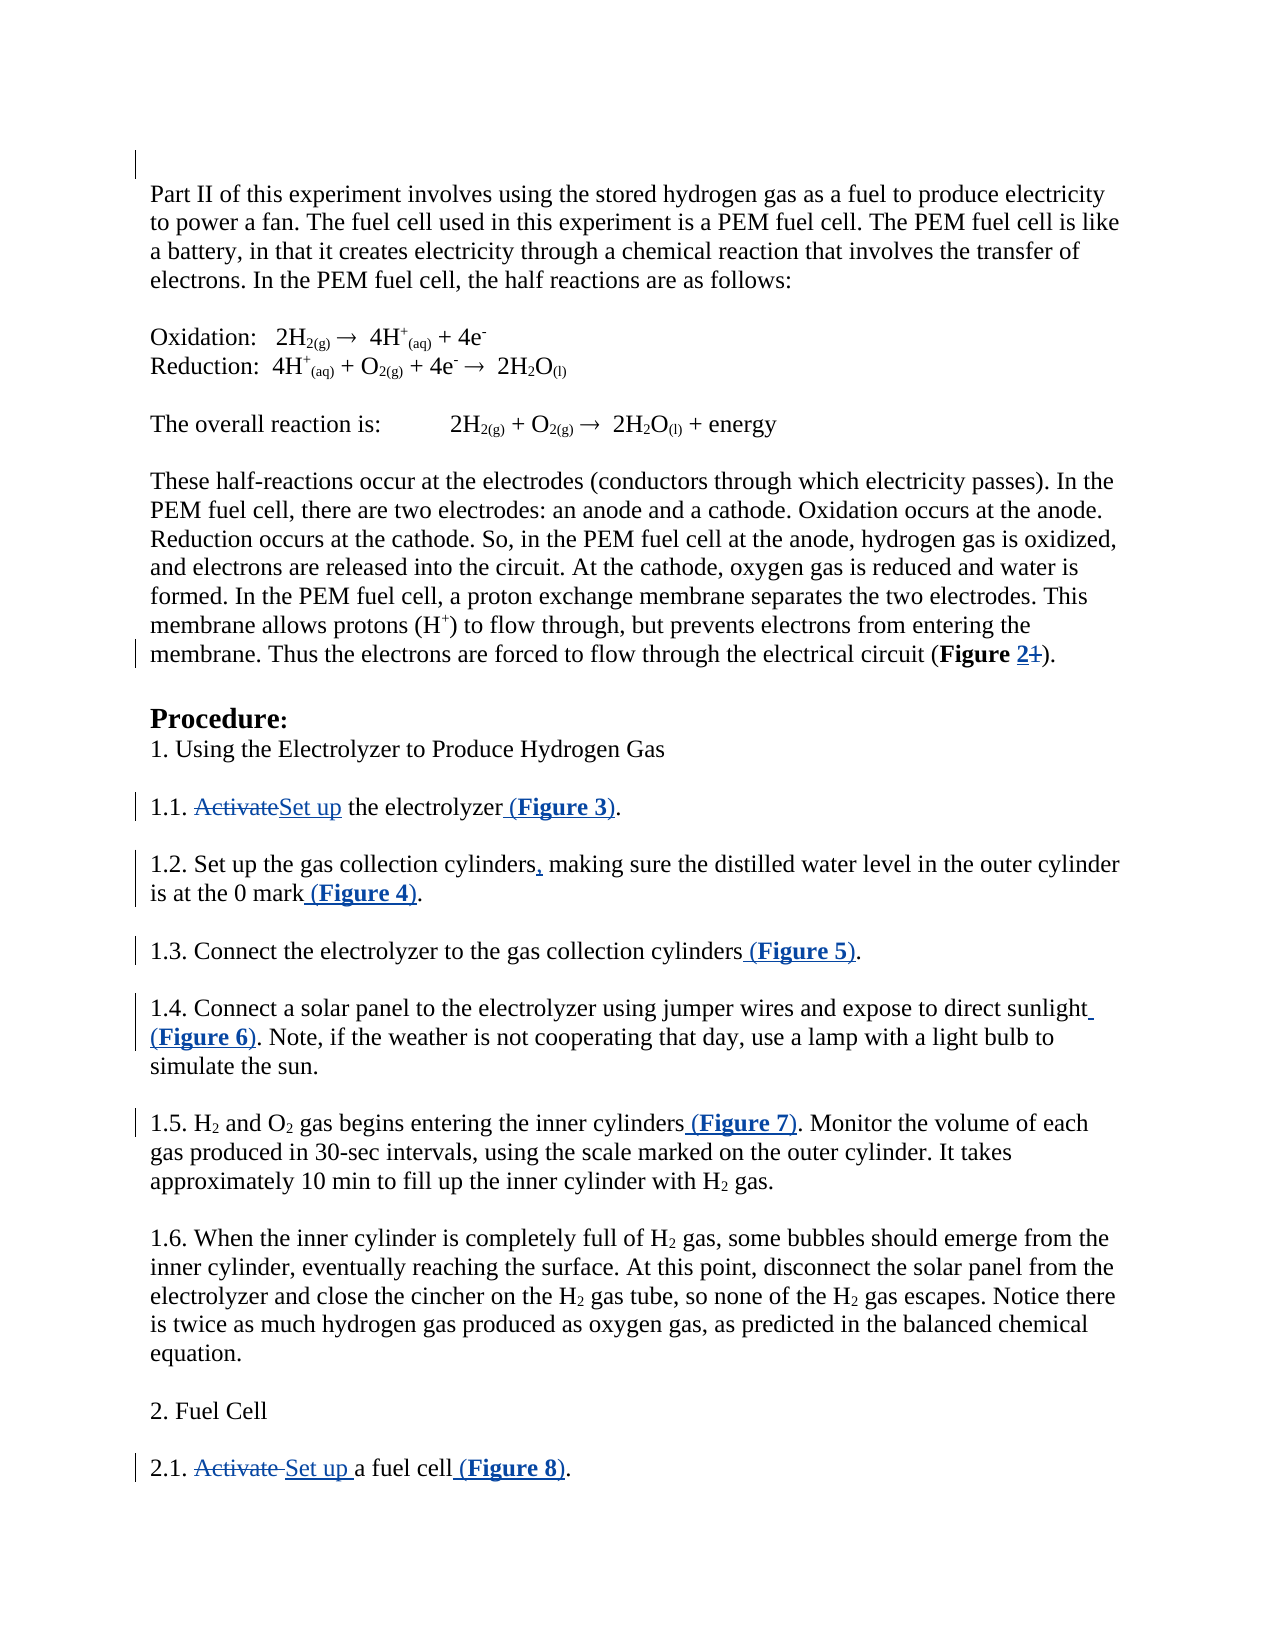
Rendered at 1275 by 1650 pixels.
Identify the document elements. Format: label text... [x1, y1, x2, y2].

text Reduction: 4H+(aq) + O2(g) + 4e- 2H2O(l) [150, 351, 1125, 380]
text 1.3. Connect the electrolyzer to the gas collection cylinders. [150, 936, 1125, 964]
text Part II of this experiment involves using the stored hydrogen gas as a fuel to produce electricity to power a fan. The fuel cell used in this experiment is a PEM fuel cell. The PEM fuel cell is like a battery, in that it creates electricity through a chemical reaction that involves the transfer of electrons. In the PEM fuel cell, the half reactions are as follows: [150, 179, 1125, 294]
text 1.2. Set up the gas collection cylinders making sure the distilled water level in the outer cylinder is at the 0 mark. [150, 849, 1125, 907]
text 1.1. the electrolyzer. [150, 792, 1125, 821]
text The overall reaction is: 2H2(g) + O2(g) 2H2O(l) + energy [150, 409, 1125, 437]
text 2. Fuel Cell [150, 1396, 1125, 1424]
text 1. Using the Electrolyzer to Produce Hydrogen Gas [150, 734, 1125, 763]
text 2.1. a fuel cell. [150, 1453, 1125, 1482]
text These half-reactions occur at the electrodes (conductors through which electricity passes). In the PEM fuel cell, there are two electrodes: an anode and a cathode. Oxidation occurs at the anode. Reduction occurs at the cathode. So, in the PEM fuel cell at the anode, hydrogen gas is oxidized, and electrons are released into the circuit. At the cathode, oxygen gas is reduced and water is formed. In the PEM fuel cell, a proton exchange membrane separates the two electrodes. This membrane allows protons (H+) to flow through, but prevents electrons from entering the membrane. Thus the electrons are forced to flow through the electrical circuit (Figure ). [150, 466, 1125, 667]
text Procedure: [150, 701, 1125, 734]
text 1.6. When the inner cylinder is completely full of H2 gas, some bubbles should emerge from the inner cylinder, eventually reaching the surface. At this point, disconnect the solar panel from the electrolyzer and close the cincher on the H2 gas tube, so none of the H2 gas escapes. Notice there is twice as much hydrogen gas produced as oxygen gas, as predicted in the balanced chemical equation. [150, 1223, 1125, 1367]
text 1.5. H2 and O2 gas begins entering the inner cylinders. Monitor the volume of each gas produced in 30-sec intervals, using the scale marked on the outer cylinder. It takes approximately 10 min to fill up the inner cylinder with H2 gas. [150, 1108, 1125, 1194]
text Oxidation: 2H2(g) 4H+(aq) + 4e- [150, 322, 1125, 351]
text 1.4. Connect a solar panel to the electrolyzer using jumper wires and expose to direct sunlight. Note, if the weather is not cooperating that day, use a lamp with a light bulb to simulate the sun. [150, 993, 1125, 1079]
